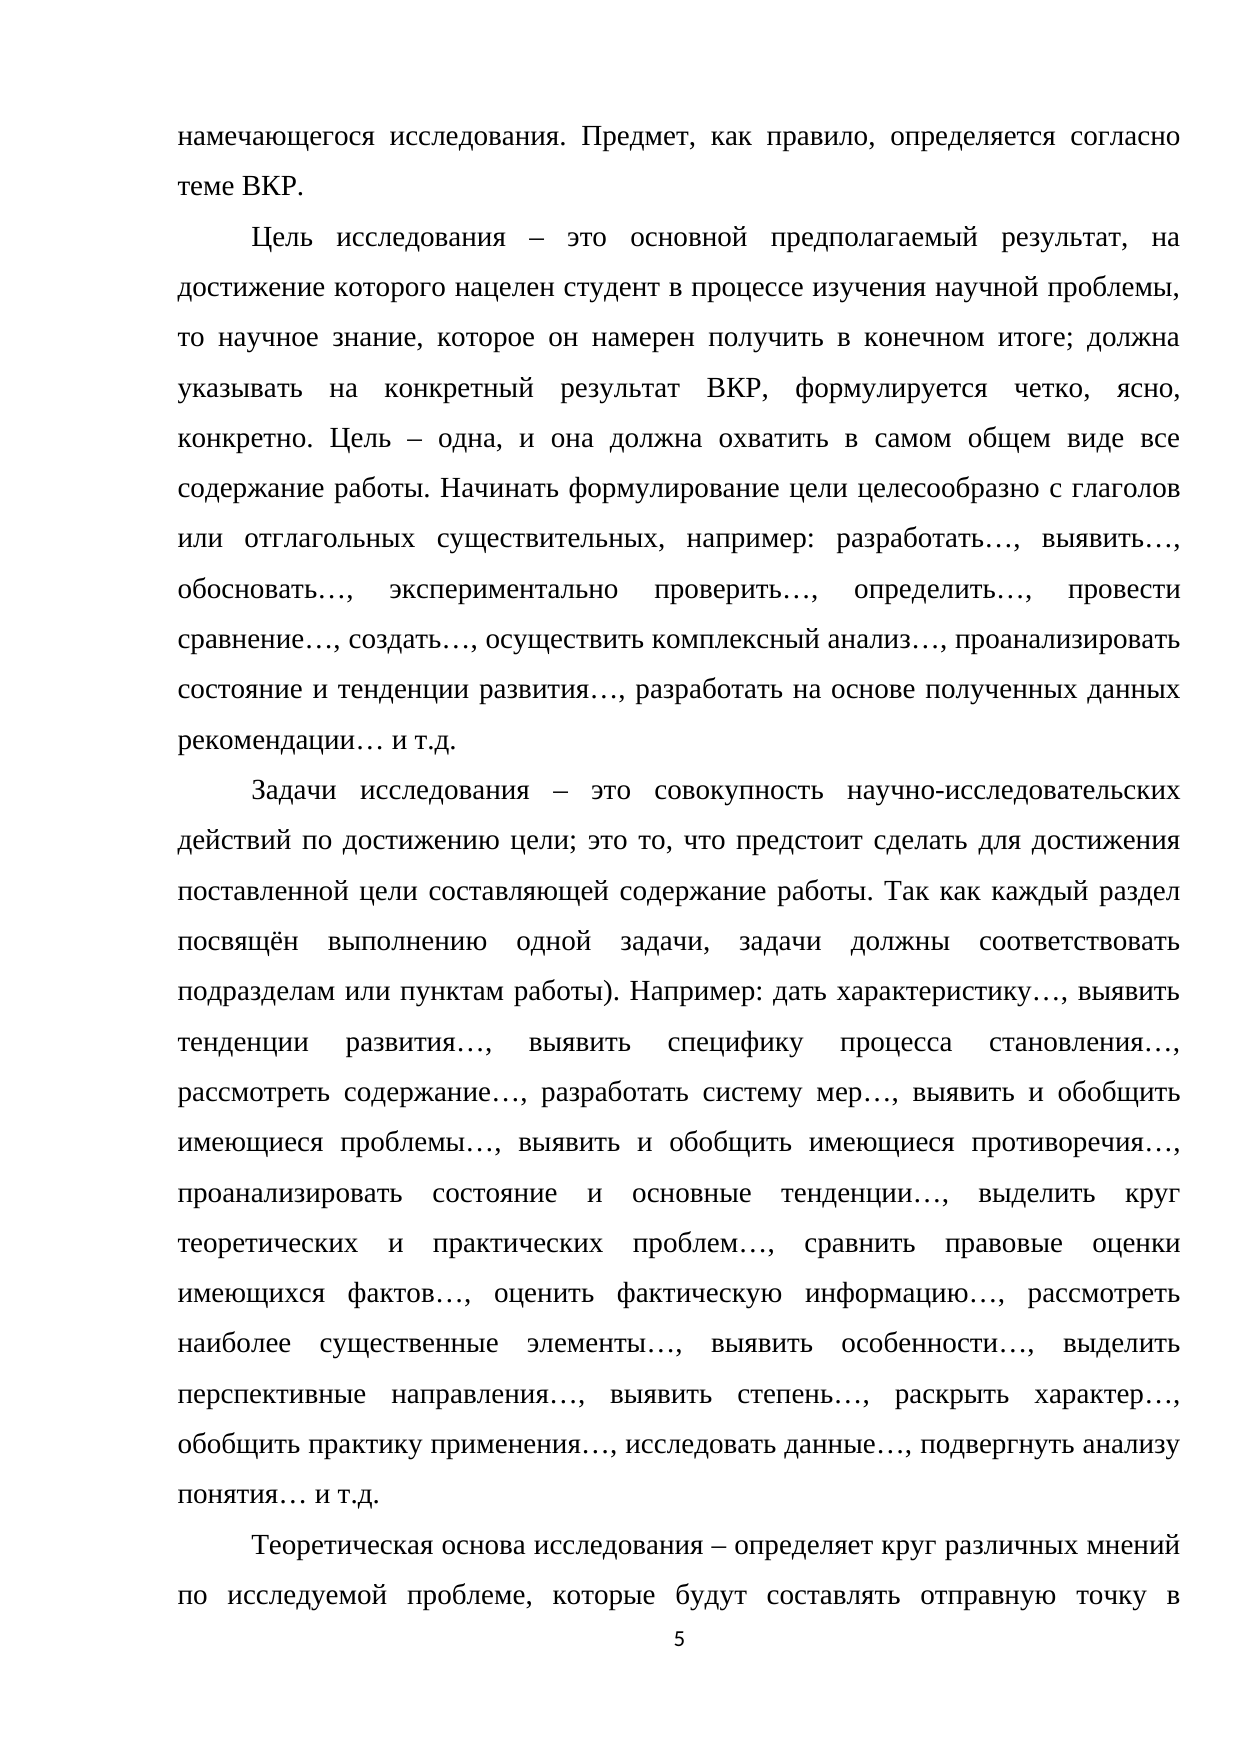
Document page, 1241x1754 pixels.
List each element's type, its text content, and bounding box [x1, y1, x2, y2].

text Задачи исследования – это совокупность научно-исследовательских действий по достижению цели; это то, что предстоит сделать для достижения поставленной цели составляющей содержание работы. Так как каждый раздел посвящён выполнению одной задачи, задачи должны соответствовать подразделам или пунктам работы). Например: дать характеристику…, выявить тенденции развития…, выявить специфику процесса становления…, рассмотреть содержание…, разработать систему мер…, выявить и обобщить имеющиеся проблемы…, выявить и обобщить имеющиеся противоречия…, проанализировать состояние и основные тенденции…, выделить круг теоретических и практических проблем…, сравнить правовые оценки имеющихся фактов…, оценить фактическую информацию…, рассмотреть наиболее существенные элементы…, выявить особенности…, выделить перспективные направления…, выявить степень…, раскрыть характер…, обобщить практику применения…, исследовать данные…, подвергнуть анализу понятия… и т.д. [177, 772, 1181, 1510]
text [177, 118, 1181, 202]
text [177, 1527, 1181, 1611]
text Цель исследования – это основной предполагаемый результат, на достижение которого нацелен студент в процессе изучения научной проблемы, то научное знание, которое он намерен получить в конечном итоге; должна указывать на конкретный результат ВКР, формулируется четко, ясно, конкретно. Цель – одна, и она должна охватить в самом общем виде все содержание работы. Начинать формулирование цели целесообразно с глаголов или отглагольных существительных, например: разработать…, выявить…, обосновать…, экспериментально проверить…, определить…, провести сравнение…, создать…, осуществить комплексный анализ…, проанализировать состояние и тенденции развития…, разработать на основе полученных данных рекомендации… и т.д. [177, 219, 1181, 755]
